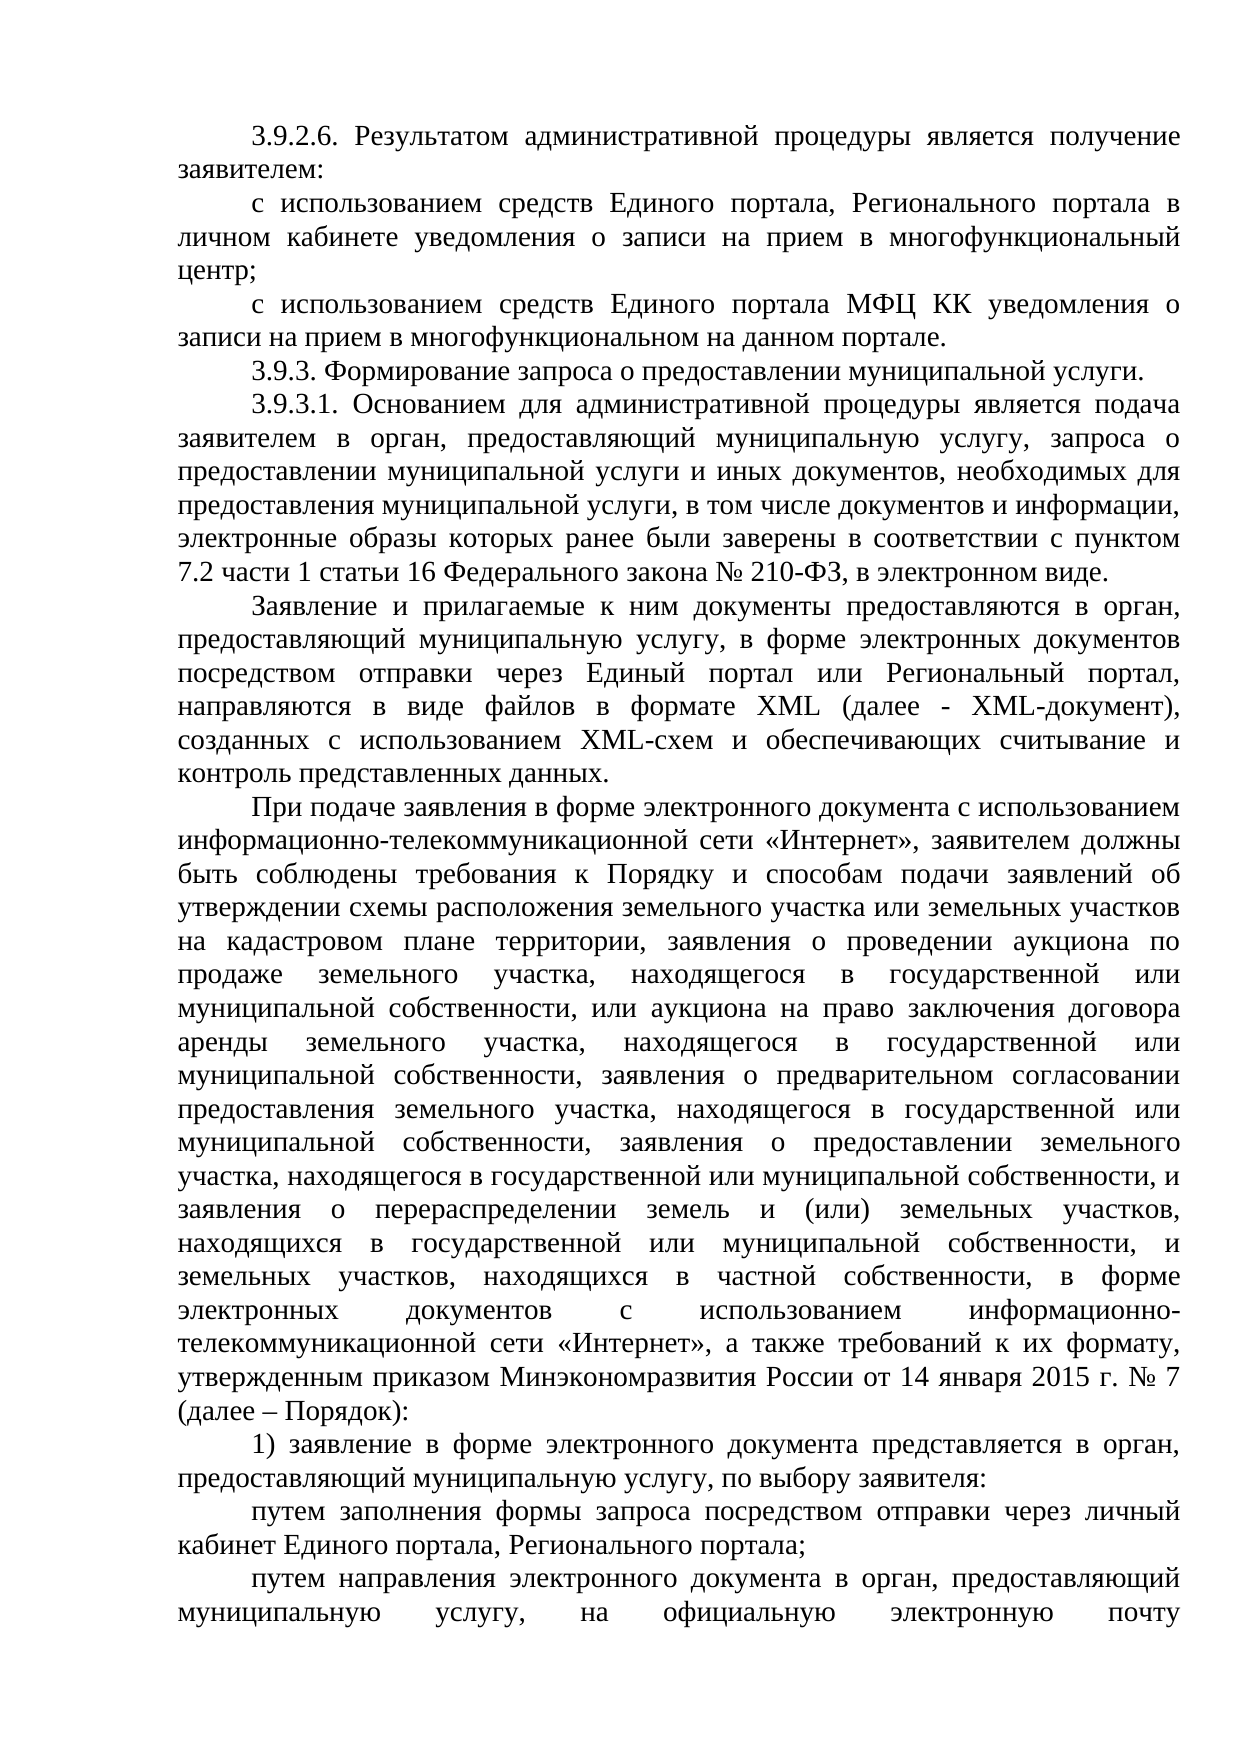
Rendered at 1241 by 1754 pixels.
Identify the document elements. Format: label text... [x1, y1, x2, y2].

text При подаче заявления в форме электронного документа с использованием информационно-телекоммуникационной сети «Интернет», заявителем должны быть соблюдены требования к Порядку и способам подачи заявлений об утверждении схемы расположения земельного участка или земельных участков на кадастровом плане территории, заявления о проведении аукциона по продаже земельного участка, находящегося в государственной или муниципальной собственности, или аукциона на право заключения договора аренды земельного участка, находящегося в государственной или муниципальной собственности, заявления о предварительном согласовании предоставления земельного участка, находящегося в государственной или муниципальной собственности, заявления о предоставлении земельного участка, находящегося в государственной или муниципальной собственности, и заявления о перераспределении земель и (или) земельных участков, находящихся в государственной или муниципальной собственности, и земельных участков, находящихся в частной собственности, в форме электронных документов с использованием информационно-телекоммуникационной сети «Интернет», а также требований к их формату, утвержденным приказом Минэкономразвития России от 14 января 2015 г. № 7 (далее – Порядок): [177, 789, 1181, 1426]
text 3.9.3. Формирование запроса о предоставлении муниципальной услуги. [177, 353, 1181, 386]
text с использованием средств Единого портала МФЦ КК уведомления о записи на прием в многофункциональном на данном портале. [177, 286, 1181, 353]
text 3.9.3.1. Основанием для административной процедуры является подача заявителем в орган, предоставляющий муниципальную услугу, запроса о предоставлении муниципальной услуги и иных документов, необходимых для предоставления муниципальной услуги, в том числе документов и информации, электронные образы которых ранее были заверены в соответствии с пунктом 7.2 части 1 статьи 16 Федерального закона № 210-ФЗ, в электронном виде. [177, 386, 1181, 588]
text 3.9.2.6. Результатом административной процедуры является получение заявителем: [177, 118, 1181, 185]
text с использованием средств Единого портала, Регионального портала в личном кабинете уведомления о записи на прием в многофункциональный центр; [177, 185, 1181, 286]
text Заявление и прилагаемые к ним документы предоставляются в орган, предоставляющий муниципальную услугу, в форме электронных документов посредством отправки через Единый портал или Региональный портал, направляются в виде файлов в формате XML (далее - XML-документ), созданных с использованием XML-схем и обеспечивающих считывание и контроль представленных данных. [177, 588, 1181, 789]
text путем заполнения формы запроса посредством отправки через личный кабинет Единого портала, Регионального портала; [177, 1493, 1181, 1560]
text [177, 1560, 1181, 1627]
text 1) заявление в форме электронного документа представляется в орган, предоставляющий муниципальную услугу, по выбору заявителя: [177, 1426, 1181, 1493]
